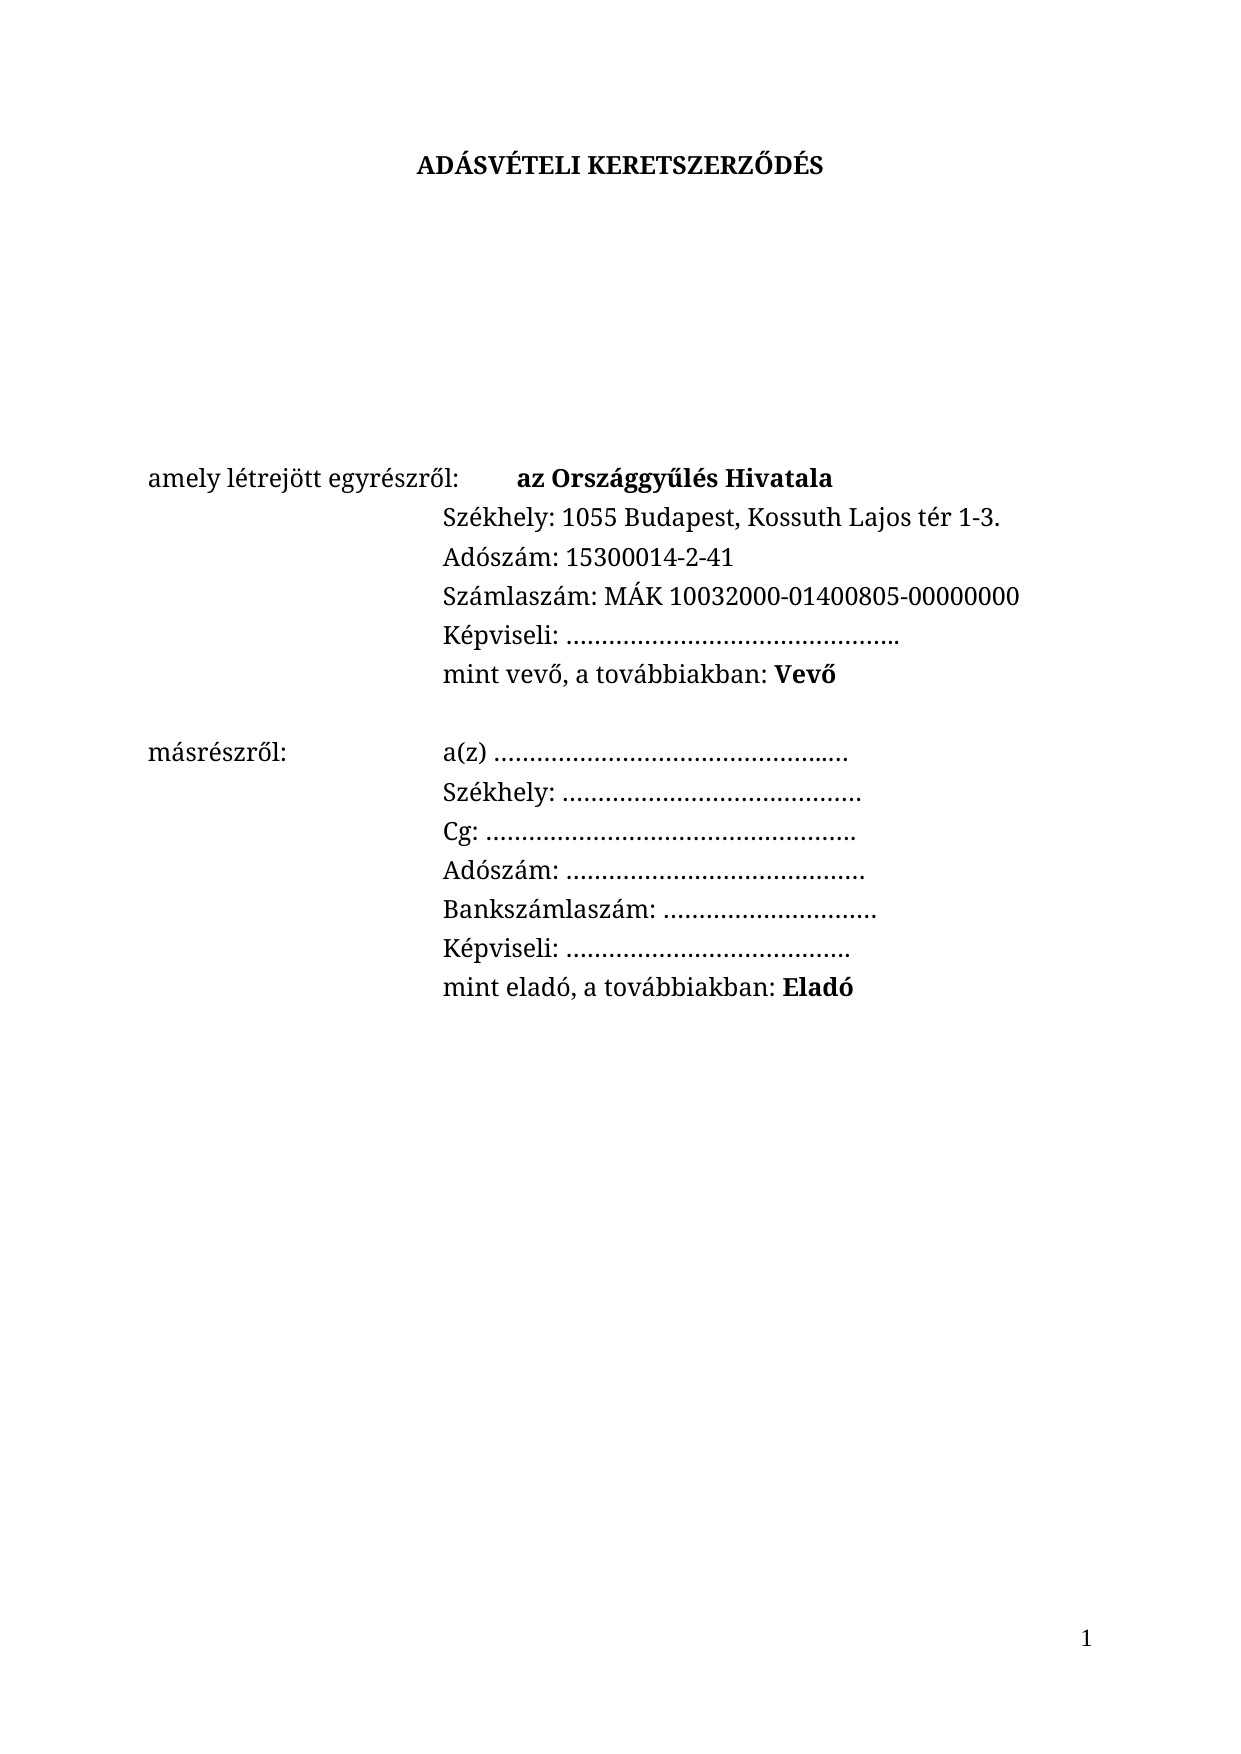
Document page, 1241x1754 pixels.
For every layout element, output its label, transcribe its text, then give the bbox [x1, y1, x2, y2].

text Képviseli: ……………………………………….. [221, 618, 1093, 652]
subtitle ADÁSVÉTELI KERETSZERZŐDÉS [148, 148, 1093, 182]
text Székhely: 1055 Budapest, Kossuth Lajos tér 1-3. [221, 500, 1093, 534]
text Székhely: …………………………………… [221, 774, 1093, 808]
text Adószám: …………………………………… [221, 853, 1093, 887]
text mint eladó, a továbbiakban: Eladó [221, 970, 1093, 1004]
text Adószám: 15300014-2-41 [221, 539, 1093, 573]
text másrészről: a(z) ………………………………………..… [148, 735, 1093, 769]
text Képviseli: …………………………………. [221, 931, 1093, 965]
text Bankszámlaszám: ………………………… [221, 892, 1093, 926]
text Cg: ……………………………………………. [221, 813, 1093, 847]
text amely létrejött egyrészről: az Országgyűlés Hivatala [148, 461, 1093, 495]
text Számlaszám: MÁK 10032000-01400805-00000000 [221, 578, 1093, 612]
text mint vevő, a továbbiakban: Vevő [221, 657, 1093, 691]
